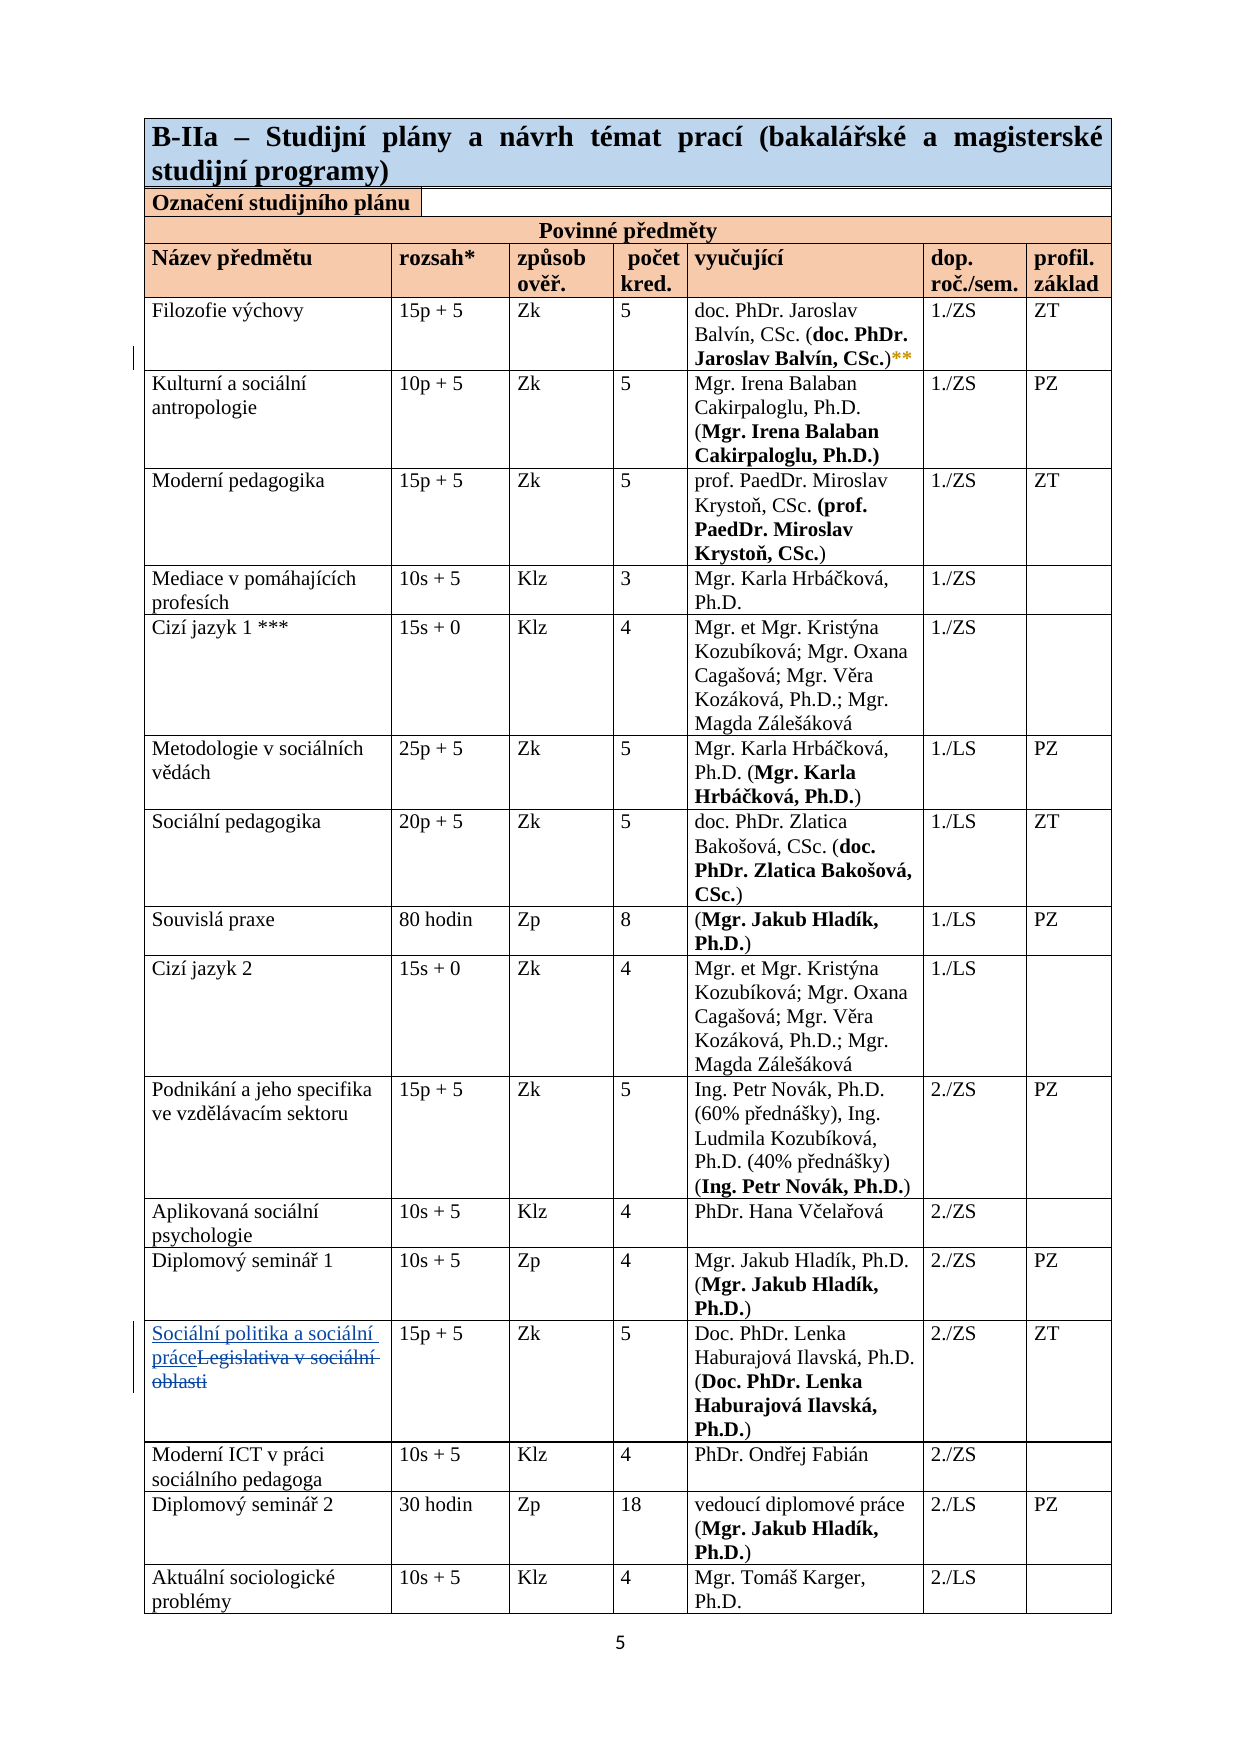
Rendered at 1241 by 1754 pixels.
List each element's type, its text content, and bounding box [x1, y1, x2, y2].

table_cell 5 [614, 810, 687, 906]
table_cell 4 [614, 1199, 687, 1247]
table_cell Aktuální sociologické problémy [145, 1565, 391, 1613]
table_cell Zk [510, 1077, 613, 1198]
table_cell ZT [1027, 1321, 1111, 1441]
table_cell 2./ZS [924, 1321, 1026, 1441]
table_cell 1./ZS [924, 566, 1026, 614]
table_cell 10s + 5 [392, 1565, 509, 1613]
table_cell 10s + 5 [392, 1443, 509, 1491]
table_cell Zk [510, 810, 613, 906]
table_cell Cizí jazyk 2 [145, 956, 391, 1076]
table_cell Aplikovaná sociální psychologie [145, 1199, 391, 1247]
table_cell Zk [510, 956, 613, 1076]
table_cell 5 [614, 469, 687, 565]
table_cell 10p + 5 [392, 371, 509, 467]
table_cell PZ [1027, 1248, 1111, 1320]
table_cell 15s + 0 [392, 956, 509, 1076]
table_cell PZ [1027, 736, 1111, 808]
table_cell 5 [614, 298, 687, 370]
table_cell 15s + 0 [392, 615, 509, 735]
table_cell (Mgr. Jakub Hladík, Ph.D.) [688, 907, 923, 955]
table_cell 2./ZS [924, 1199, 1026, 1247]
table_cell 15p + 5 [392, 298, 509, 370]
table_cell Mgr. Jakub Hladík, Ph.D. (Mgr. Jakub Hladík, Ph.D.) [688, 1248, 923, 1320]
table_cell počet kred. [614, 244, 687, 297]
table_cell 4 [614, 956, 687, 1076]
table_cell 25p + 5 [392, 736, 509, 808]
table_cell ZT [1027, 469, 1111, 565]
table_cell Moderní ICT v práci sociálního pedagoga [145, 1443, 391, 1491]
table_cell 20p + 5 [392, 810, 509, 906]
table_cell Cizí jazyk 1 *** [145, 615, 391, 735]
table_cell Mgr. et Mgr. Kristýna Kozubíková; Mgr. Oxana Cagašová; Mgr. Věra Kozáková, Ph.D.; Mgr. Magda Zálešáková [688, 956, 923, 1076]
table_cell 1./ZS [924, 615, 1026, 735]
table_cell Zk [510, 1321, 613, 1441]
table_cell 1./LS [924, 810, 1026, 906]
table_cell 10s + 5 [392, 566, 509, 614]
table_cell Mgr. Irena Balaban Cakirpaloglu, Ph.D. (Mgr. Irena Balaban Cakirpaloglu, Ph.D.) [688, 371, 923, 467]
table_header B-IIa – Studijní plány a návrh témat prací (bakalářské a magisterské studijní programy) [145, 119, 1111, 186]
table_cell PZ [1027, 1492, 1111, 1564]
table_cell Zk [510, 371, 613, 467]
table_cell Sociální pedagogika [145, 810, 391, 906]
table_cell Moderní pedagogika [145, 469, 391, 565]
table_cell 4 [614, 615, 687, 735]
table_cell Zp [510, 1492, 613, 1564]
table_cell [1027, 1443, 1111, 1491]
table_cell 15p + 5 [392, 1077, 509, 1198]
table_cell prof. PaedDr. Miroslav Krystoň, CSc. (prof. PaedDr. Miroslav Krystoň, CSc.) [688, 469, 923, 565]
table_cell Mgr. Karla Hrbáčková, Ph.D. (Mgr. Karla Hrbáčková, Ph.D.) [688, 736, 923, 808]
table_cell Souvislá praxe [145, 907, 391, 955]
table_cell 5 [614, 371, 687, 467]
table_cell 4 [614, 1565, 687, 1613]
table_cell 2./LS [924, 1565, 1026, 1613]
table_cell Metodologie v sociálních vědách [145, 736, 391, 808]
table_cell 1./ZS [924, 298, 1026, 370]
table_cell 1./ZS [924, 371, 1026, 467]
table_cell Podnikání a jeho specifika ve vzdělávacím sektoru [145, 1077, 391, 1198]
table_cell Klz [510, 1443, 613, 1491]
table_cell 30 hodin [392, 1492, 509, 1564]
table_cell Zp [510, 1248, 613, 1320]
table_cell 1./LS [924, 736, 1026, 808]
table_cell 5 [614, 1321, 687, 1441]
table_cell Klz [510, 1199, 613, 1247]
table_cell Doc. PhDr. Lenka Haburajová Ilavská, Ph.D. (Doc. PhDr. Lenka Haburajová Ilavská, Ph.D.) [688, 1321, 923, 1441]
table_cell 15p + 5 [392, 1321, 509, 1441]
table_cell Klz [510, 615, 613, 735]
table_cell Kulturní a sociální antropologie [145, 371, 391, 467]
table_cell 15p + 5 [392, 469, 509, 565]
table_cell Mediace v pomáhajících profesích [145, 566, 391, 614]
table_cell PhDr. Ondřej Fabián [688, 1443, 923, 1491]
table_cell 1./LS [924, 907, 1026, 955]
table_cell doc. PhDr. Jaroslav Balvín, CSc. (doc. PhDr. Jaroslav Balvín, CSc.)** [688, 298, 923, 370]
table_cell Označení studijního plánu [145, 189, 421, 216]
table_cell dop. roč./sem. [924, 244, 1026, 297]
table_cell způsob ověř. [510, 244, 613, 297]
table_cell 3 [614, 566, 687, 614]
table_cell 1./LS [924, 956, 1026, 1076]
table_cell vyučující [688, 244, 923, 297]
table_cell 5 [614, 736, 687, 808]
table_cell 4 [614, 1443, 687, 1491]
table_cell Zk [510, 298, 613, 370]
table_cell [145, 1321, 391, 1441]
table_cell doc. PhDr. Zlatica Bakošová, CSc. (doc. PhDr. Zlatica Bakošová, CSc.) [688, 810, 923, 906]
table_cell [1027, 1565, 1111, 1613]
table_cell 5 [614, 1077, 687, 1198]
table_cell Zk [510, 469, 613, 565]
table_cell PZ [1027, 907, 1111, 955]
table_cell Diplomový seminář 1 [145, 1248, 391, 1320]
table_cell ZT [1027, 298, 1111, 370]
table_cell 1./ZS [924, 469, 1026, 565]
table_cell [422, 189, 1111, 216]
table_cell 4 [614, 1248, 687, 1320]
table_cell 10s + 5 [392, 1199, 509, 1247]
table_cell [1027, 1199, 1111, 1247]
table_cell 8 [614, 907, 687, 955]
table_cell 80 hodin [392, 907, 509, 955]
table_cell Klz [510, 1565, 613, 1613]
table_cell 2./ZS [924, 1077, 1026, 1198]
table_cell profil. základ [1027, 244, 1111, 297]
table_cell [1027, 615, 1111, 735]
table_cell 2./ZS [924, 1443, 1026, 1491]
table_cell 10s + 5 [392, 1248, 509, 1320]
table_cell Diplomový seminář 2 [145, 1492, 391, 1564]
table_cell Ing. Petr Novák, Ph.D. (60% přednášky), Ing. Ludmila Kozubíková, Ph.D. (40% přednášky) (Ing. Petr Novák, Ph.D.) [688, 1077, 923, 1198]
table_cell PhDr. Hana Včelařová [688, 1199, 923, 1247]
table_cell 18 [614, 1492, 687, 1564]
table_cell Povinné předměty [145, 217, 1111, 243]
table_cell Mgr. et Mgr. Kristýna Kozubíková; Mgr. Oxana Cagašová; Mgr. Věra Kozáková, Ph.D.; Mgr. Magda Zálešáková [688, 615, 923, 735]
table_cell Zp [510, 907, 613, 955]
table_cell rozsah* [392, 244, 509, 297]
table_cell 2./ZS [924, 1248, 1026, 1320]
table_cell vedoucí diplomové práce (Mgr. Jakub Hladík, Ph.D.) [688, 1492, 923, 1564]
table_cell [1027, 956, 1111, 1076]
table_cell [1027, 566, 1111, 614]
table_cell Zk [510, 736, 613, 808]
table_cell Název předmětu [145, 244, 391, 297]
table_cell 2./LS [924, 1492, 1026, 1564]
table_cell ZT [1027, 810, 1111, 906]
table_cell Mgr. Karla Hrbáčková, Ph.D. [688, 566, 923, 614]
table_cell Klz [510, 566, 613, 614]
table_cell Filozofie výchovy [145, 298, 391, 370]
table_cell Mgr. Tomáš Karger, Ph.D. [688, 1565, 923, 1613]
table_cell PZ [1027, 371, 1111, 467]
table_cell PZ [1027, 1077, 1111, 1198]
